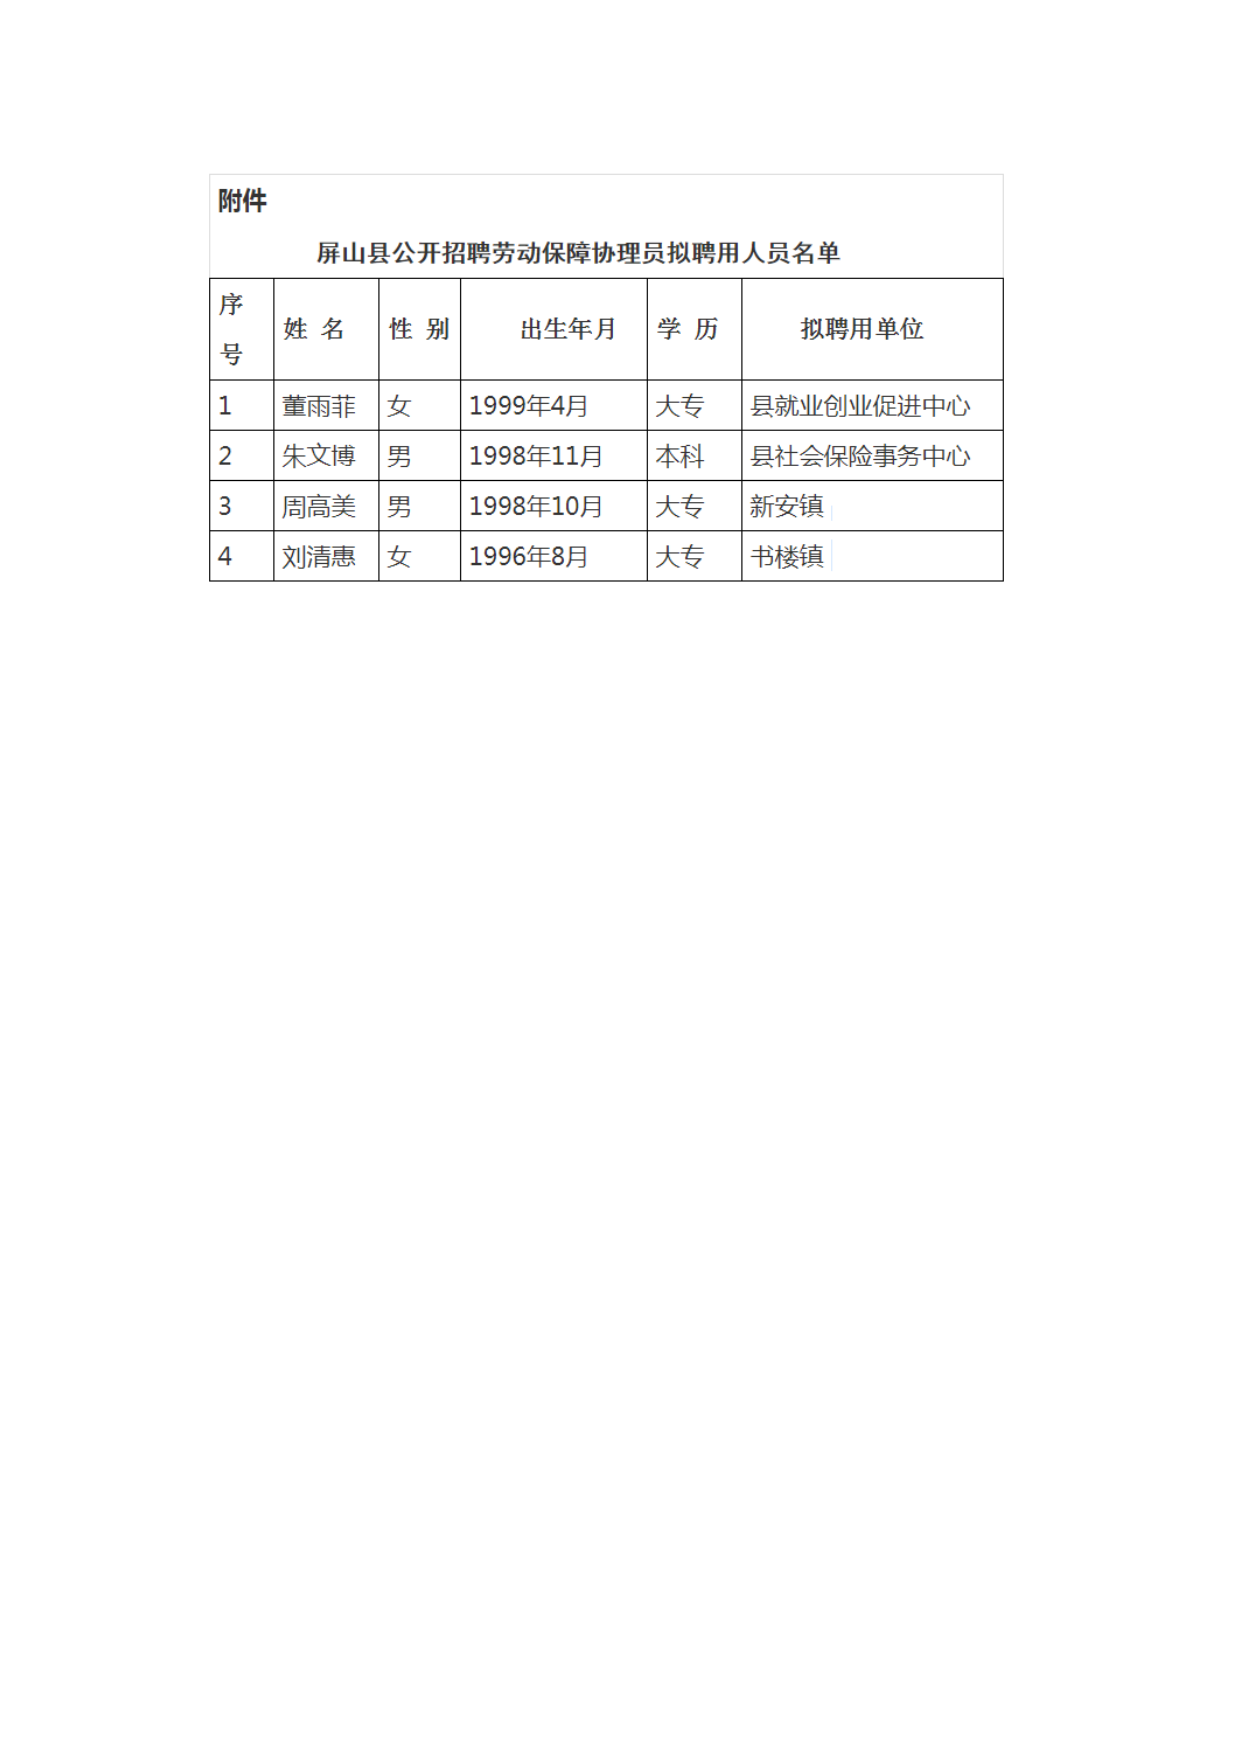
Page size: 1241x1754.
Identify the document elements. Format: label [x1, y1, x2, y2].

picture [187, 162, 1053, 584]
